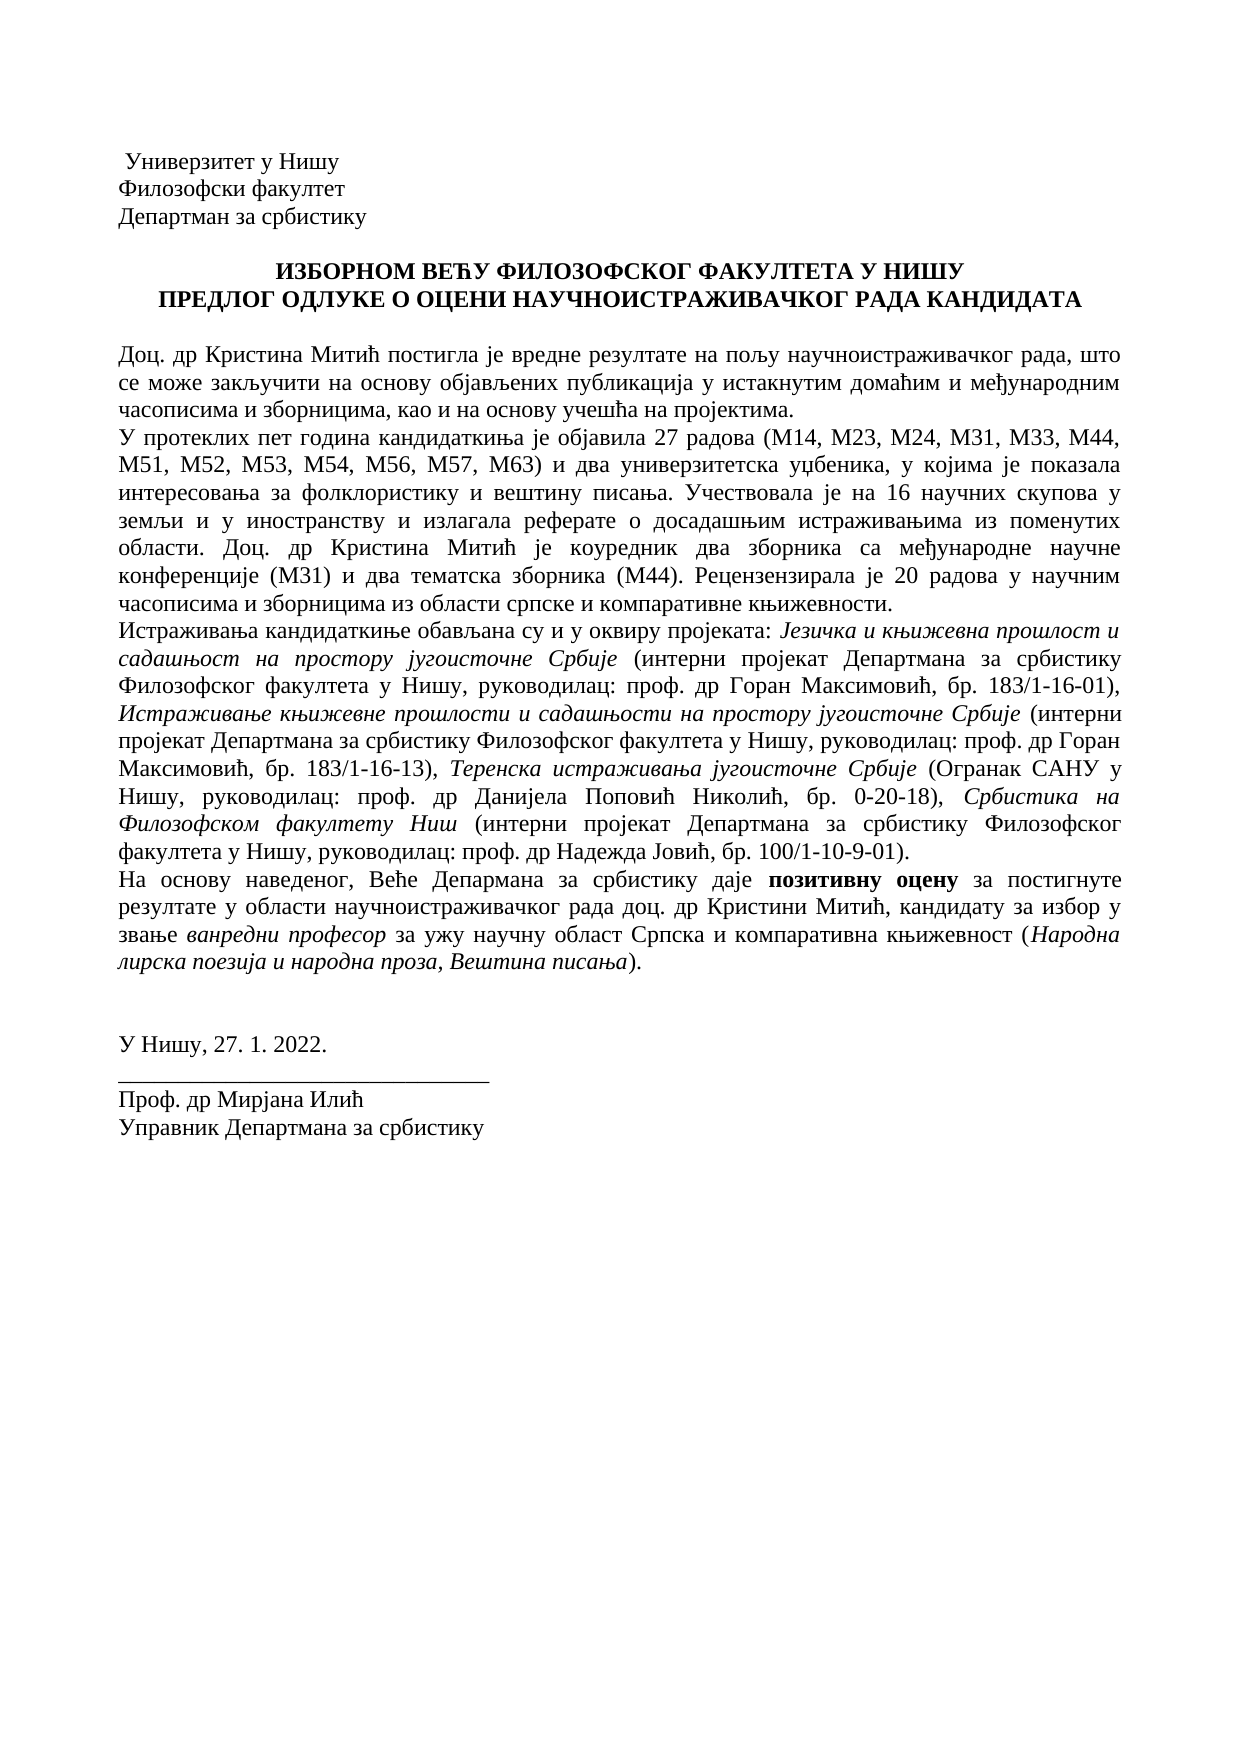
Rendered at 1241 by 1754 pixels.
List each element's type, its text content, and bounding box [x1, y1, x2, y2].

text ПРЕДЛОГ ОДЛУКЕ О ОЦЕНИ НАУЧНОИСТРАЖИВАЧКОГ РАДА КАНДИДАТА [118, 285, 1122, 312]
text Доц. др Кристина Митић постигла је вредне резултате на пољу научноистраживачког рада, што се може закључити на основу објављених публикација у истакнутим домаћим и међународним часописима и зборницима, као и на основу учешћа на пројектима. [118, 340, 1122, 423]
text Универзитет у Нишу [118, 147, 1122, 174]
text ИЗБОРНОМ ВЕЋУ ФИЛОЗОФСКОГ ФАКУЛТЕТА У НИШУ [118, 257, 1122, 285]
text Управник Департмана за србистику [118, 1113, 1122, 1141]
text _______________________________ [118, 1058, 1122, 1085]
text Проф. др Мирјана Илић [118, 1085, 1122, 1113]
text У Нишу, 27. 1. 2022. [118, 1030, 1122, 1058]
text Департман за србистику [118, 202, 1122, 230]
text Филозофски факултет [118, 174, 1122, 202]
text Истраживања кандидаткиње обављана су и у оквиру пројеката: Језичка и књижевна прошлост и садашњост на простору југоисточне Србије (интерни пројекат Департмана за србистику Филозофског факултета у Нишу, руководилац: проф. др Горан Максимовић, бр. 183/1-16-01), Истраживање књижевне прошлости и садашњости на простору југоисточне Србије (интерни пројекат Департмана за србистику Филозофског факултета у Нишу, руководилац: проф. др Горан Максимовић, бр. 183/1-16-13), Теренска истраживања југоисточне Србије (Огранак САНУ у Нишу, руководилац: проф. др Данијела Поповић Николић, бр. 0-20-18), Србистика на Филозофском факултету Ниш (интерни пројекат Департмана за србистику Филозофског факултета у Нишу, руководилац: проф. др Надежда Јовић, бр. 100/1-10-9-01). [118, 616, 1122, 864]
text У протеклих пет година кандидаткиња је објавила 27 радова (М14, М23, М24, М31, М33, М44, М51, М52, М53, М54, М56, М57, М63) и два универзитетска уџбеника, у којима је показала интересовања за фолклористику и вештину писања. Учествовала је на 16 научних скупова у земљи и у иностранству и излагала реферате о досадашњим истраживањима из поменутих области. Доц. др Кристина Митић је коуредник два зборника са међународне научне конференције (М31) и два тематска зборника (М44). Рецензензирала је 20 радова у научним часописима и зборницима из области српске и компаративне књижевности. [118, 423, 1122, 616]
text На основу наведеног, Веће Депармана за србистику даје позитивну оцену за постигнуте резултате у области научноистраживачког рада доц. др Кристини Митић, кандидату за избор у звање ванредни професор за ужу научну област Српска и компаративна књижевност (Народна лирска поезија и народна проза, Вештина писања). [118, 864, 1122, 975]
